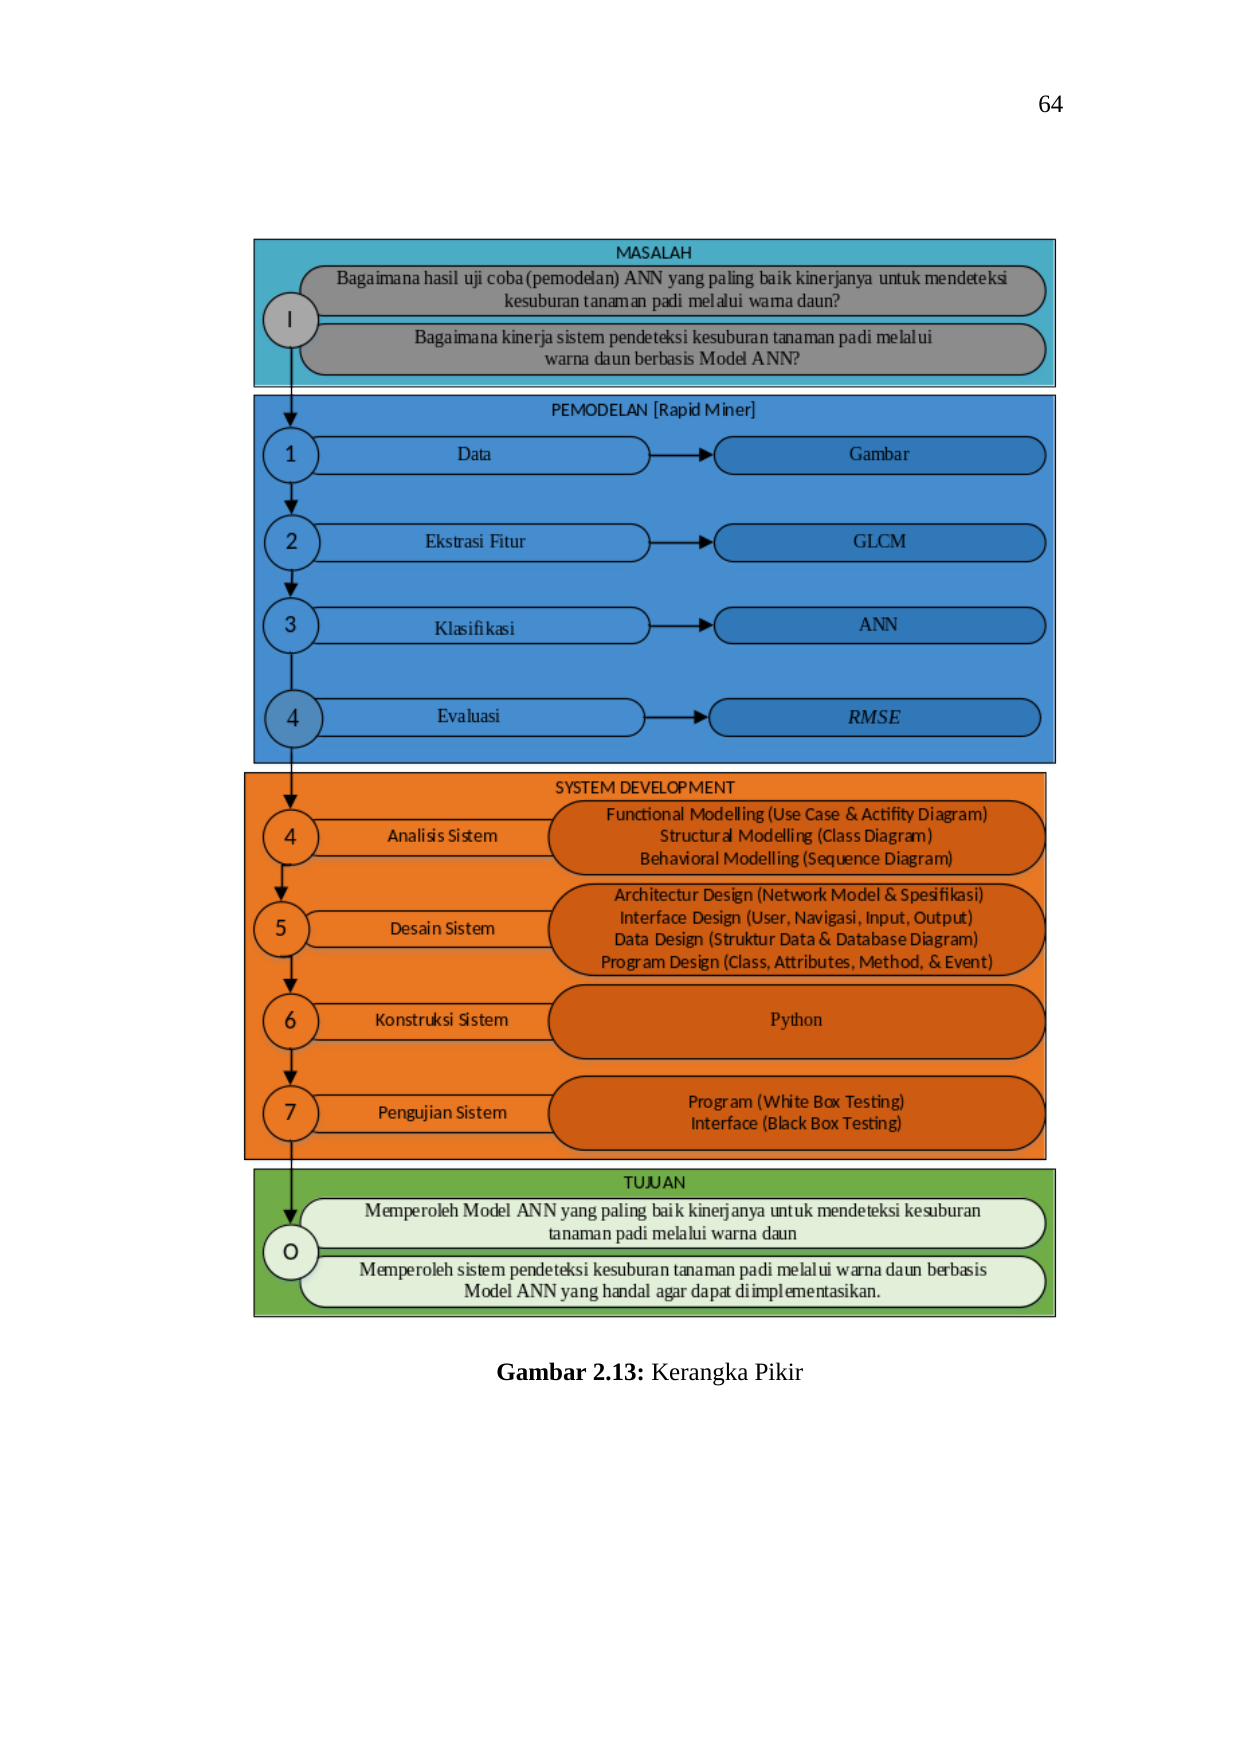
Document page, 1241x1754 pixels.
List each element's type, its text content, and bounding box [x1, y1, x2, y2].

text Gambar 2.13: Kerangka Pikir [236, 1357, 1063, 1386]
